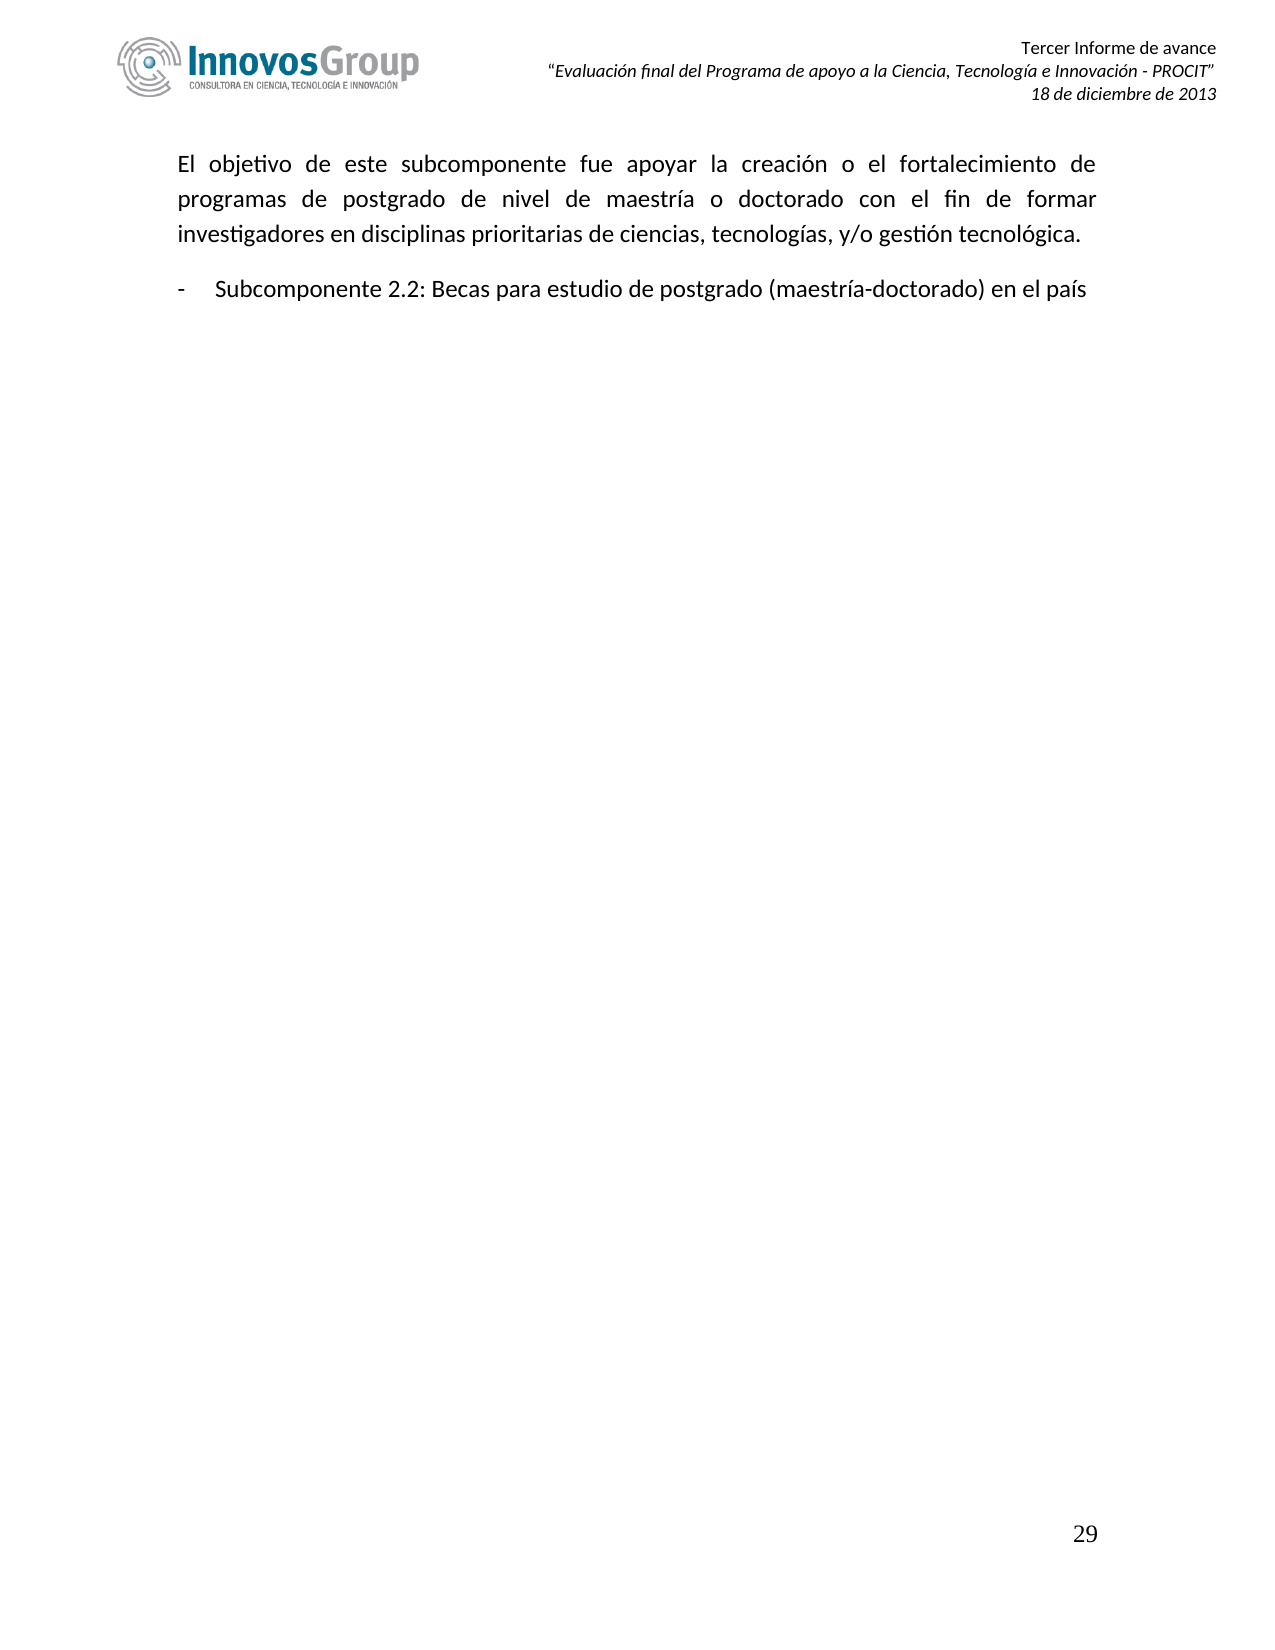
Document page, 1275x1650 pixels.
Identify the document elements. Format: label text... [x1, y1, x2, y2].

picture [117, 37, 419, 97]
text El objetivo de este subcomponente fue apoyar la creación o el fortalecimiento de programas de postgrado de nivel de maestría o doctorado con el fin de formar investigadores en disciplinas prioritarias de ciencias, tecnologías, y/o gestión tecnológica. [177, 148, 1098, 248]
list Subcomponente 2.2: Becas para estudio de postgrado (maestría-doctorado) en el país [177, 273, 1098, 304]
